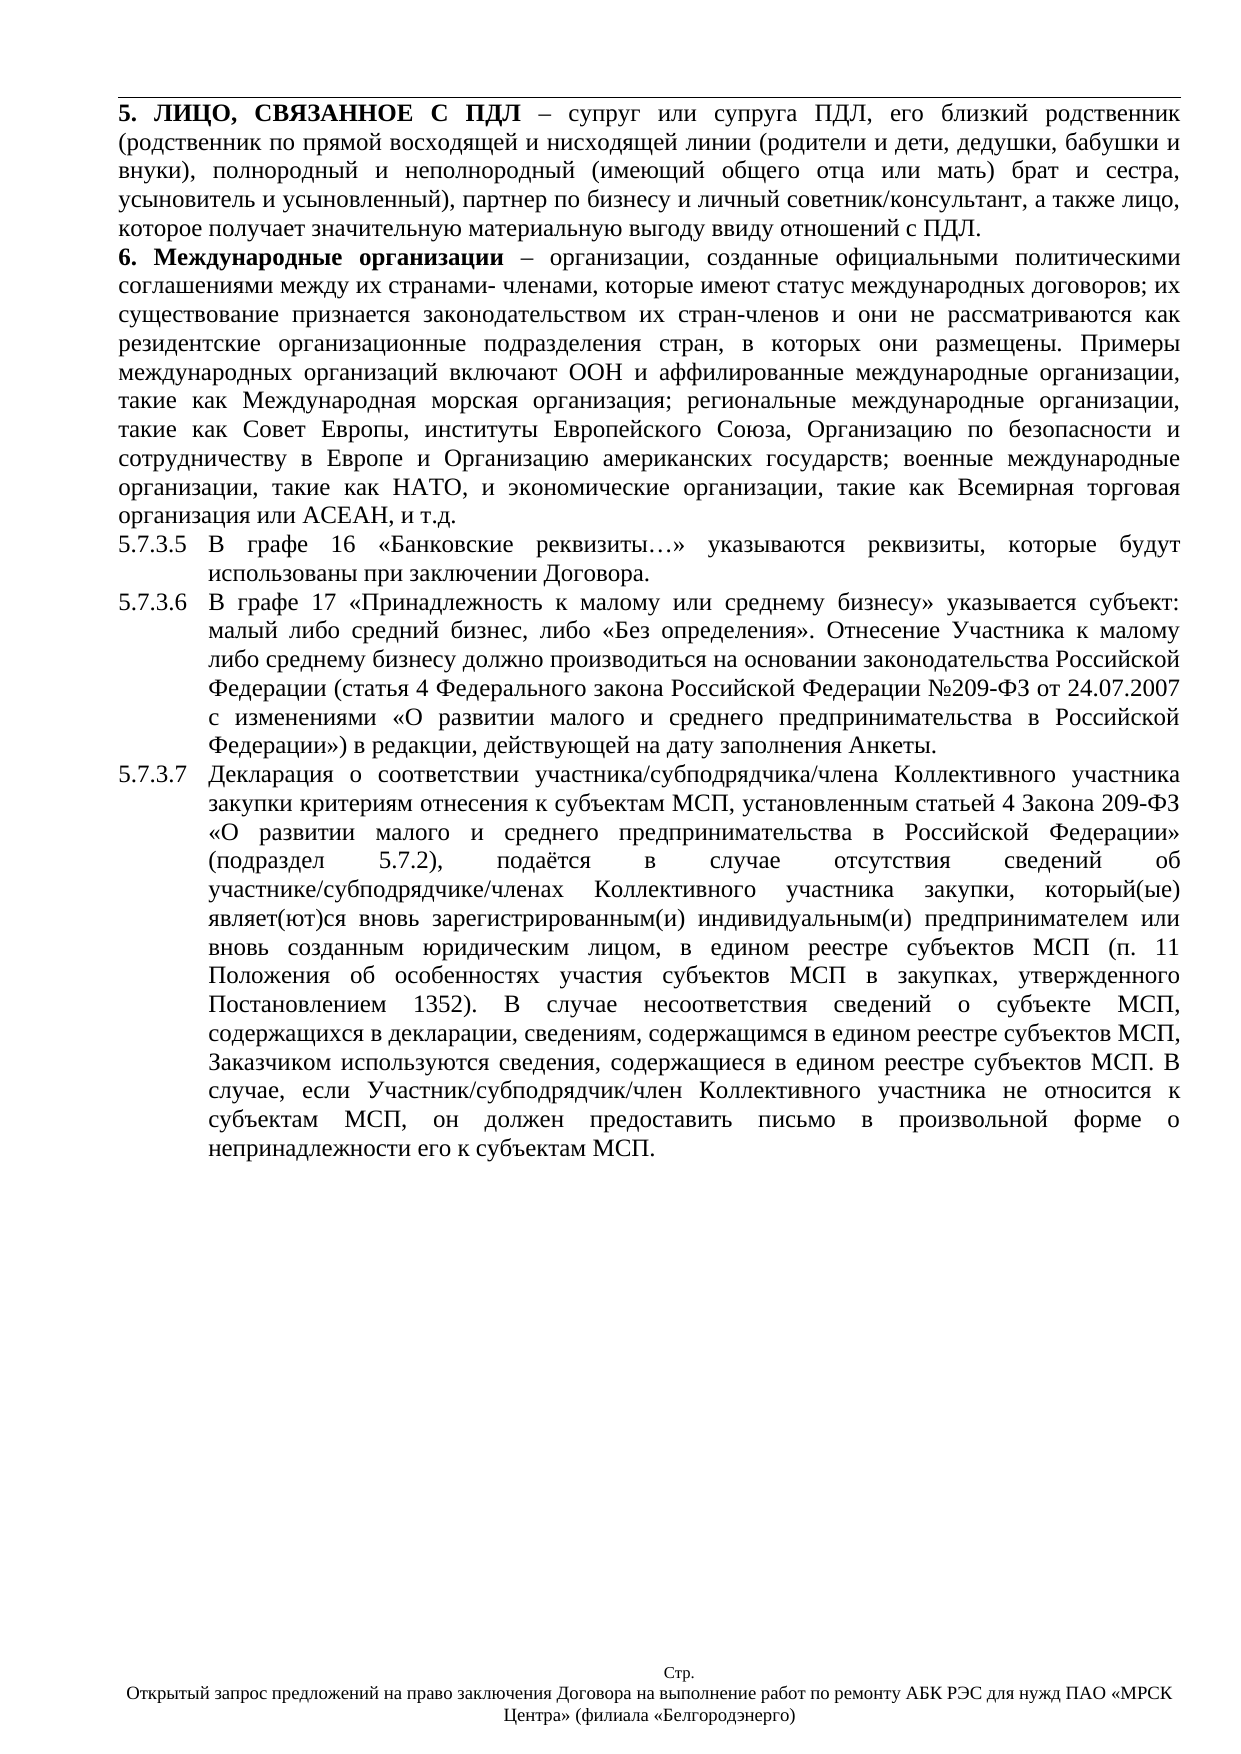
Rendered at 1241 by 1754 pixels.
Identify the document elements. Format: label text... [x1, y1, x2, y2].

list В графе 16 «Банковские реквизиты…» указываются реквизиты, которые будут использованы при заключении Договора. [118, 529, 1181, 587]
list 6. Международные организации – организации, созданные официальными политическими соглашениями между их странами- членами, которые имеют статус международных договоров; их существование признается законодательством их стран-членов и они не рассматриваются как резидентские организационные подразделения стран, в которых они размещены. Примеры международных организаций включают ООН и аффилированные международные организации, такие как Международная морская организация; региональные международные организации, такие как Совет Европы, институты Европейского Союза, Организацию по безопасности и сотрудничеству в Европе и Организацию американских государств; военные международные организации, такие как НАТО, и экономические организации, такие как Всемирная торговая организация или АСЕАН, и т.д. [118, 242, 1181, 529]
list Декларация о соответствии участника/субподрядчика/члена Коллективного участника закупки критериям отнесения к субъектам МСП, установленным статьей 4 Закона 209-ФЗ «О развитии малого и среднего предпринимательства в Российской Федерации» (подраздел 5.7.2), подаётся в случае отсутствия сведений об участнике/субподрядчике/членах Коллективного участника закупки, который(ые) являет(ют)ся вновь зарегистрированным(и) индивидуальным(и) предпринимателем или вновь созданным юридическим лицом, в едином реестре субъектов МСП (п. 11 Положения об особенностях участия субъектов МСП в закупках, утвержденного Постановлением 1352). В случае несоответствия сведений о субъекте МСП, содержащихся в декларации, сведениям, содержащимся в едином реестре субъектов МСП, Заказчиком используются сведения, содержащиеся в едином реестре субъектов МСП. В случае, если Участник/субподрядчик/член Коллективного участника не относится к субъектам МСП, он должен предоставить письмо в произвольной форме о непринадлежности его к субъектам МСП. [118, 759, 1181, 1162]
list В графе 17 «Принадлежность к малому или среднему бизнесу» указывается субъект: малый либо средний бизнес, либо «Без определения». Отнесение Участника к малому либо среднему бизнесу должно производиться на основании законодательства Российской Федерации (статья 4 Федерального закона Российской Федерации №209-ФЗ от 24.07.2007 с изменениями «О развитии малого и среднего предпринимательства в Российской Федерации») в редакции, действующей на дату заполнения Анкеты. [118, 587, 1181, 759]
text 5. ЛИЦО, СВЯЗАННОЕ С ПДЛ – супруг или супруга ПДЛ, его близкий родственник (родственник по прямой восходящей и нисходящей линии (родители и дети, дедушки, бабушки и внуки), полнородный и неполнородный (имеющий общего отца или мать) брат и сестра, усыновитель и усыновленный), партнер по бизнесу и личный советник/консультант, а также лицо, которое получает значительную материальную выгоду ввиду отношений с ПДЛ. [118, 98, 1181, 242]
